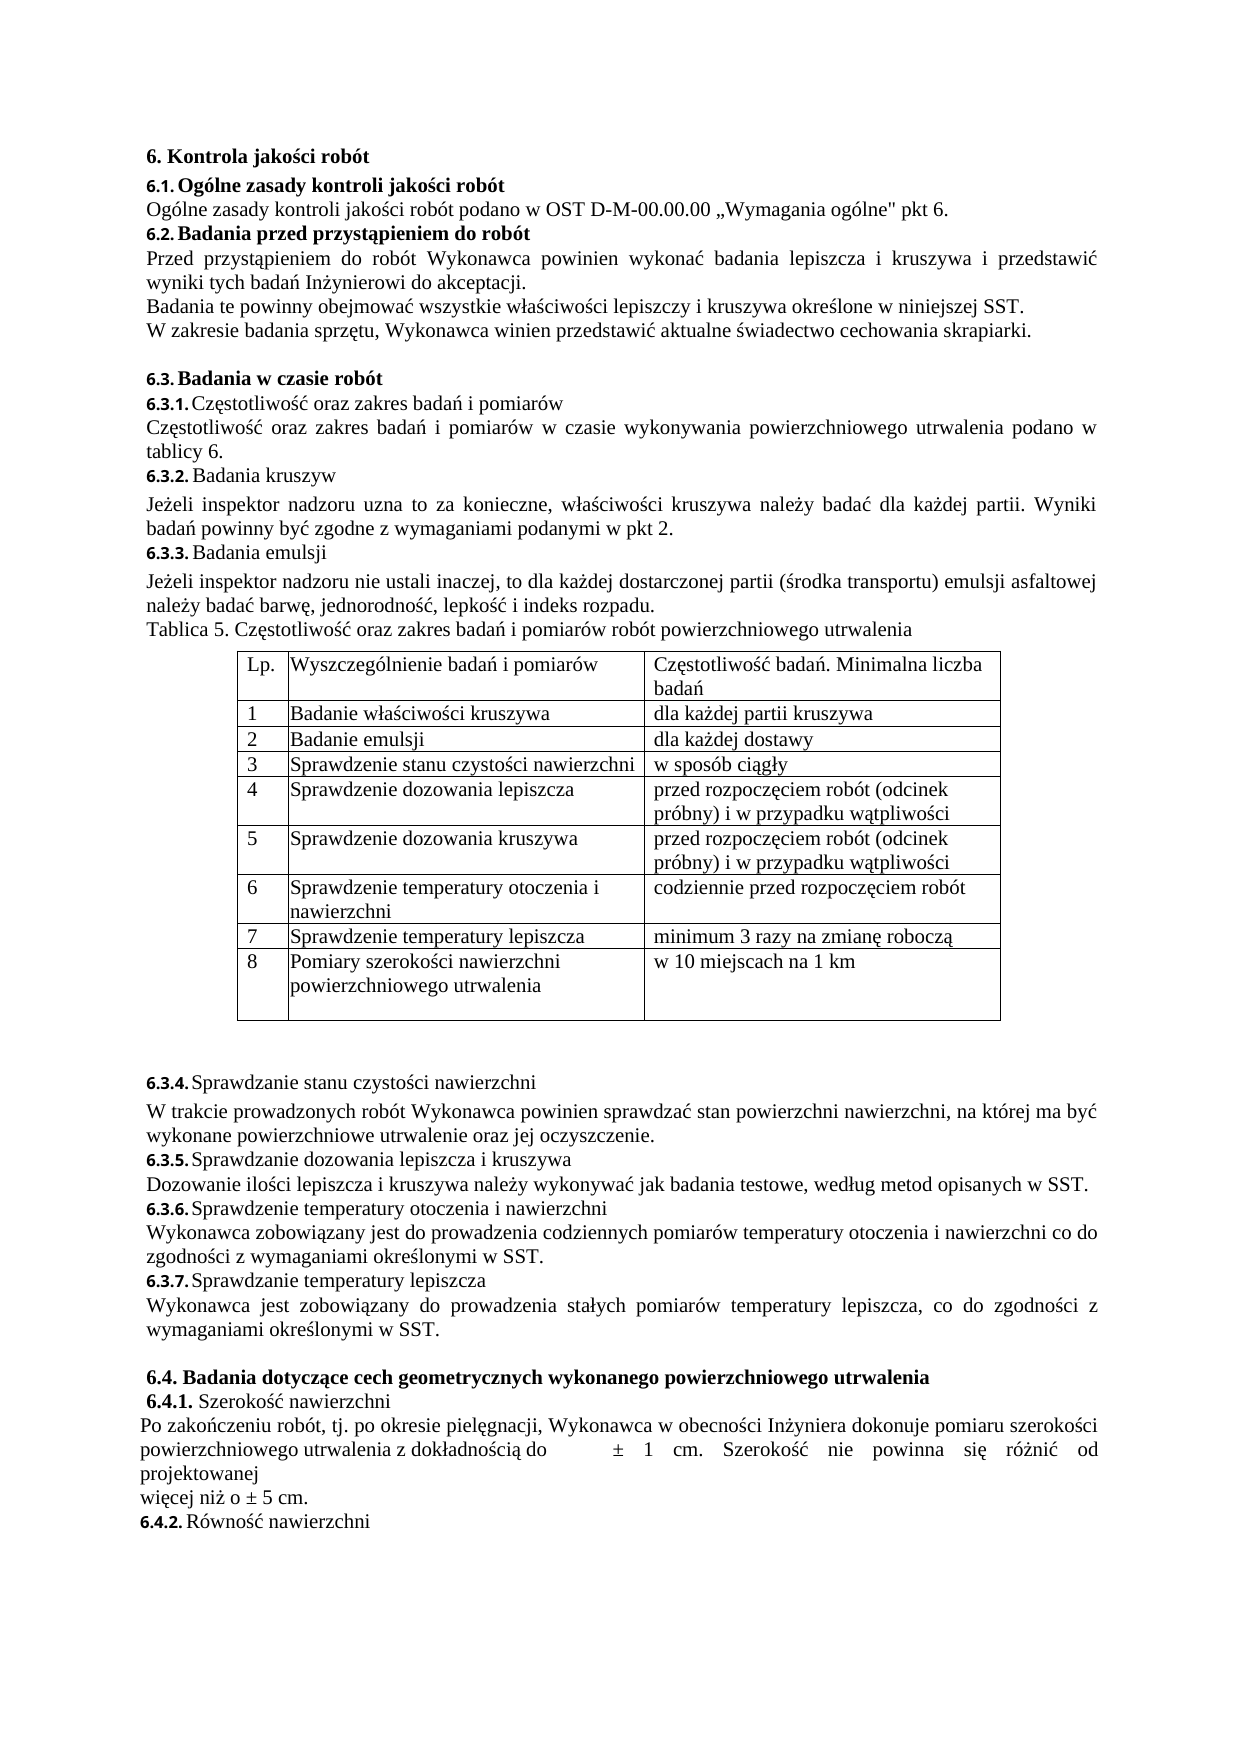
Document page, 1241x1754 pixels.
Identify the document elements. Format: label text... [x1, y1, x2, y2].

table_cell dla każdej dostawy [645, 727, 1000, 751]
text W trakcie prowadzonych robót Wykonawca powinien sprawdzać stan powierzchni nawierzchni, na której ma być wykonane powierzchniowe utrwalenie oraz jej oczyszczenie. [146, 1099, 1098, 1147]
text Jeżeli inspektor nadzoru uzna to za konieczne, właściwości kruszywa należy badać dla każdej partii. Wyniki badań powinny być zgodne z wymaganiami podanymi w pkt 2. [146, 492, 1098, 540]
table_cell 5 [238, 826, 288, 874]
text Dozowanie ilości lepiszcza i kruszywa należy wykonywać jak badania testowe, według metod opisanych w SST. [146, 1172, 1101, 1196]
text Badania te powinny obejmować wszystkie właściwości lepiszczy i kruszywa określone w niniejszej SST. W zakresie badania sprzętu, Wykonawca winien przedstawić aktualne świadectwo cechowania skrapiarki. [146, 294, 1098, 342]
table_header Częstotliwość badań. Minimalna liczba badań [645, 652, 1000, 700]
table_cell w 10 miejscach na 1 km [645, 949, 1000, 1020]
subtitle Ogólne zasady kontroli jakości robót [146, 173, 1101, 197]
table_cell 4 [238, 777, 288, 825]
table_cell Sprawdzenie temperatury otoczenia i nawierzchni [289, 875, 644, 923]
table_cell codziennie przed rozpoczęciem robót [645, 875, 1000, 923]
table_cell minimum 3 razy na zmianę roboczą [645, 924, 1000, 948]
table_cell 8 [238, 949, 288, 1020]
text Wykonawca jest zobowiązany do prowadzenia stałych pomiarów temperatury lepiszcza, co do zgodności z wymaganiami określonymi w SST. [146, 1293, 1098, 1341]
table_cell 7 [238, 924, 288, 948]
list Sprawdzanie temperatury lepiszcza [146, 1268, 1101, 1293]
table_cell Badanie właściwości kruszywa [289, 701, 644, 726]
list Sprawdzenie temperatury otoczenia i nawierzchni [146, 1196, 1101, 1220]
table_cell 3 [238, 752, 288, 776]
table_cell Sprawdzenie dozowania kruszywa [289, 826, 644, 874]
list Sprawdzanie dozowania lepiszcza i kruszywa [146, 1147, 1101, 1172]
text 6.4.1. Szerokość nawierzchni [146, 1389, 1101, 1413]
text Częstotliwość oraz zakres badań i pomiarów w czasie wykonywania powierzchniowego utrwalenia podano w tablicy 6. [146, 415, 1098, 463]
list Badania kruszyw [146, 463, 1101, 487]
table_cell Sprawdzenie temperatury lepiszcza [289, 924, 644, 948]
table_cell 2 [238, 727, 288, 751]
subtitle Badania w czasie robót [146, 366, 1101, 390]
text więcej niż o ± 5 cm. [140, 1485, 1101, 1509]
list Sprawdzanie stanu czystości nawierzchni [146, 1070, 1101, 1094]
table_cell Sprawdzenie dozowania lepiszcza [289, 777, 644, 825]
table_cell przed rozpoczęciem robót (odcinek próbny) i w przypadku wątpliwości [645, 777, 1000, 825]
table_cell Pomiary szerokości nawierzchni powierzchniowego utrwalenia [289, 949, 644, 1020]
table_cell w sposób ciągły [645, 752, 1000, 776]
table_cell dla każdej partii kruszywa [645, 701, 1000, 726]
table_cell 1 [238, 701, 288, 726]
table_cell 6 [238, 875, 288, 923]
list Równość nawierzchni [140, 1509, 1101, 1533]
text Jeżeli inspektor nadzoru nie ustali inaczej, to dla każdej dostarczonej partii (środka transportu) emulsji asfaltowej należy badać barwę, jednorodność, lepkość i indeks rozpadu. [146, 569, 1098, 617]
subtitle Badania przed przystąpieniem do robót [146, 221, 1101, 246]
table_cell Sprawdzenie stanu czystości nawierzchni [289, 752, 644, 776]
table_cell Badanie emulsji [289, 727, 644, 751]
table_header Wyszczególnienie badań i pomiarów [289, 652, 644, 700]
text Przed przystąpieniem do robót Wykonawca powinien wykonać badania lepiszcza i kruszywa i przedstawić wyniki tych badań Inżynierowi do akceptacji. [146, 246, 1098, 294]
table_header Lp. [238, 652, 288, 700]
text Tablica 5. Częstotliwość oraz zakres badań i pomiarów robót powierzchniowego utrwalenia [146, 617, 1101, 641]
text Po zakończeniu robót, tj. po okresie pielęgnacji, Wykonawca w obecności Inżyniera dokonuje pomiaru szerokości powierzchniowego utrwalenia z dokładnością do ± 1 cm. Szerokość nie powinna się różnić od projektowanej [140, 1413, 1098, 1485]
subtitle 6.4. Badania dotyczące cech geometrycznych wykonanego powierzchniowego utrwalenia [146, 1365, 1098, 1389]
list Badania emulsji [146, 540, 1101, 564]
subtitle 6. Kontrola jakości robót [146, 144, 1101, 168]
text Wykonawca zobowiązany jest do prowadzenia codziennych pomiarów temperatury otoczenia i nawierzchni co do zgodności z wymaganiami określonymi w SST. [146, 1220, 1098, 1268]
table_cell przed rozpoczęciem robót (odcinek próbny) i w przypadku wątpliwości [645, 826, 1000, 874]
text Ogólne zasady kontroli jakości robót podano w OST D-M-00.00.00 „Wymagania ogólne" pkt 6. [146, 197, 1101, 221]
list Częstotliwość oraz zakres badań i pomiarów [146, 390, 1101, 415]
